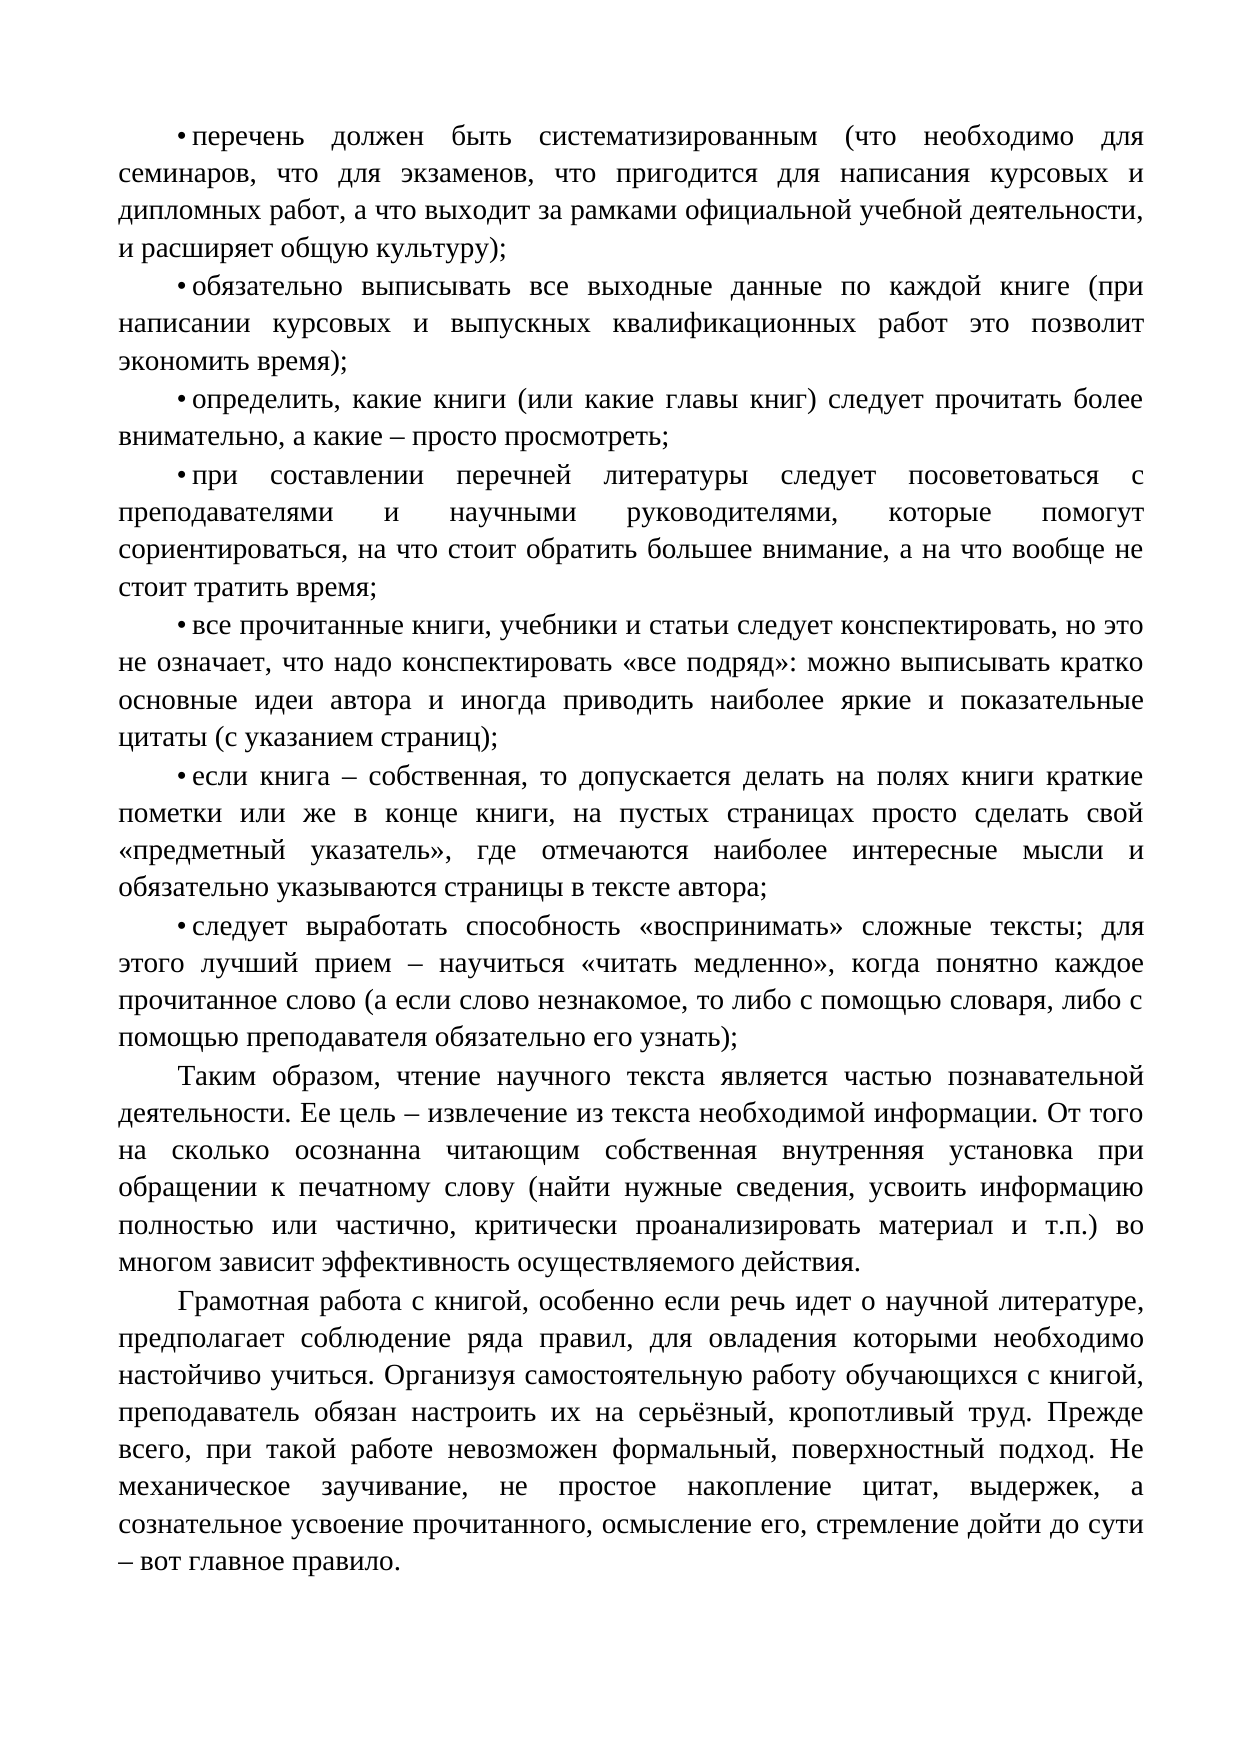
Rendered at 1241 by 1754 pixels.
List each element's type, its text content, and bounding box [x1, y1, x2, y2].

list перечень должен быть систематизированным (что необходимо для семинаров, что для экзаменов, что пригодится для написания курсовых и дипломных работ, а что выходит за рамками официальной учебной деятельности, и расширяет общую культуру); [118, 118, 1145, 263]
list определить, какие книги (или какие главы книг) следует прочитать более внимательно, а какие – просто просмотреть; [118, 381, 1145, 452]
text Таким образом, чтение научного текста является частью познавательной деятельности. Ее цель – извлечение из текста необходимой информации. От того на сколько осознанна читающим собственная внутренняя установка при обращении к печатному слову (найти нужные сведения, усвоить информацию полностью или частично, критически проанализировать материал и т.п.) во многом зависит эффективность осуществляемого действия. [118, 1058, 1145, 1277]
list все прочитанные книги, учебники и статьи следует конспектировать, но это не означает, что надо конспектировать «все подряд»: можно выписывать кратко основные идеи автора и иногда приводить наиболее яркие и показательные цитаты (с указанием страниц); [118, 607, 1145, 752]
text Грамотная работа с книгой, особенно если речь идет о научной литературе, предполагает соблюдение ряда правил, для овладения которыми необходимо настойчиво учиться. Организуя самостоятельную работу обучающихся с книгой, преподаватель обязан настроить их на серьёзный, кропотливый труд. Прежде всего, при такой работе невозможен формальный, поверхностный подход. Не механическое заучивание, не простое накопление цитат, выдержек, а сознательное усвоение прочитанного, осмысление его, стремление дойти до сути – вот главное правило. [118, 1283, 1145, 1576]
list если книга – собственная, то допускается делать на полях книги краткие пометки или же в конце книги, на пустых страницах просто сделать свой «предметный указатель», где отмечаются наиболее интересные мысли и обязательно указываются страницы в тексте автора; [118, 758, 1145, 903]
list обязательно выписывать все выходные данные по каждой книге (при написании курсовых и выпускных квалификационных работ это позволит экономить время); [118, 268, 1145, 376]
list при составлении перечней литературы следует посоветоваться с преподавателями и научными руководителями, которые помогут сориентироваться, на что стоит обратить большее внимание, а на что вообще не стоит тратить время; [118, 457, 1145, 602]
list следует выработать способность «воспринимать» сложные тексты; для этого лучший прием – научиться «читать медленно», когда понятно каждое прочитанное слово (а если слово незнакомое, то либо с помощью словаря, либо с помощью преподавателя обязательно его узнать); [118, 908, 1145, 1053]
